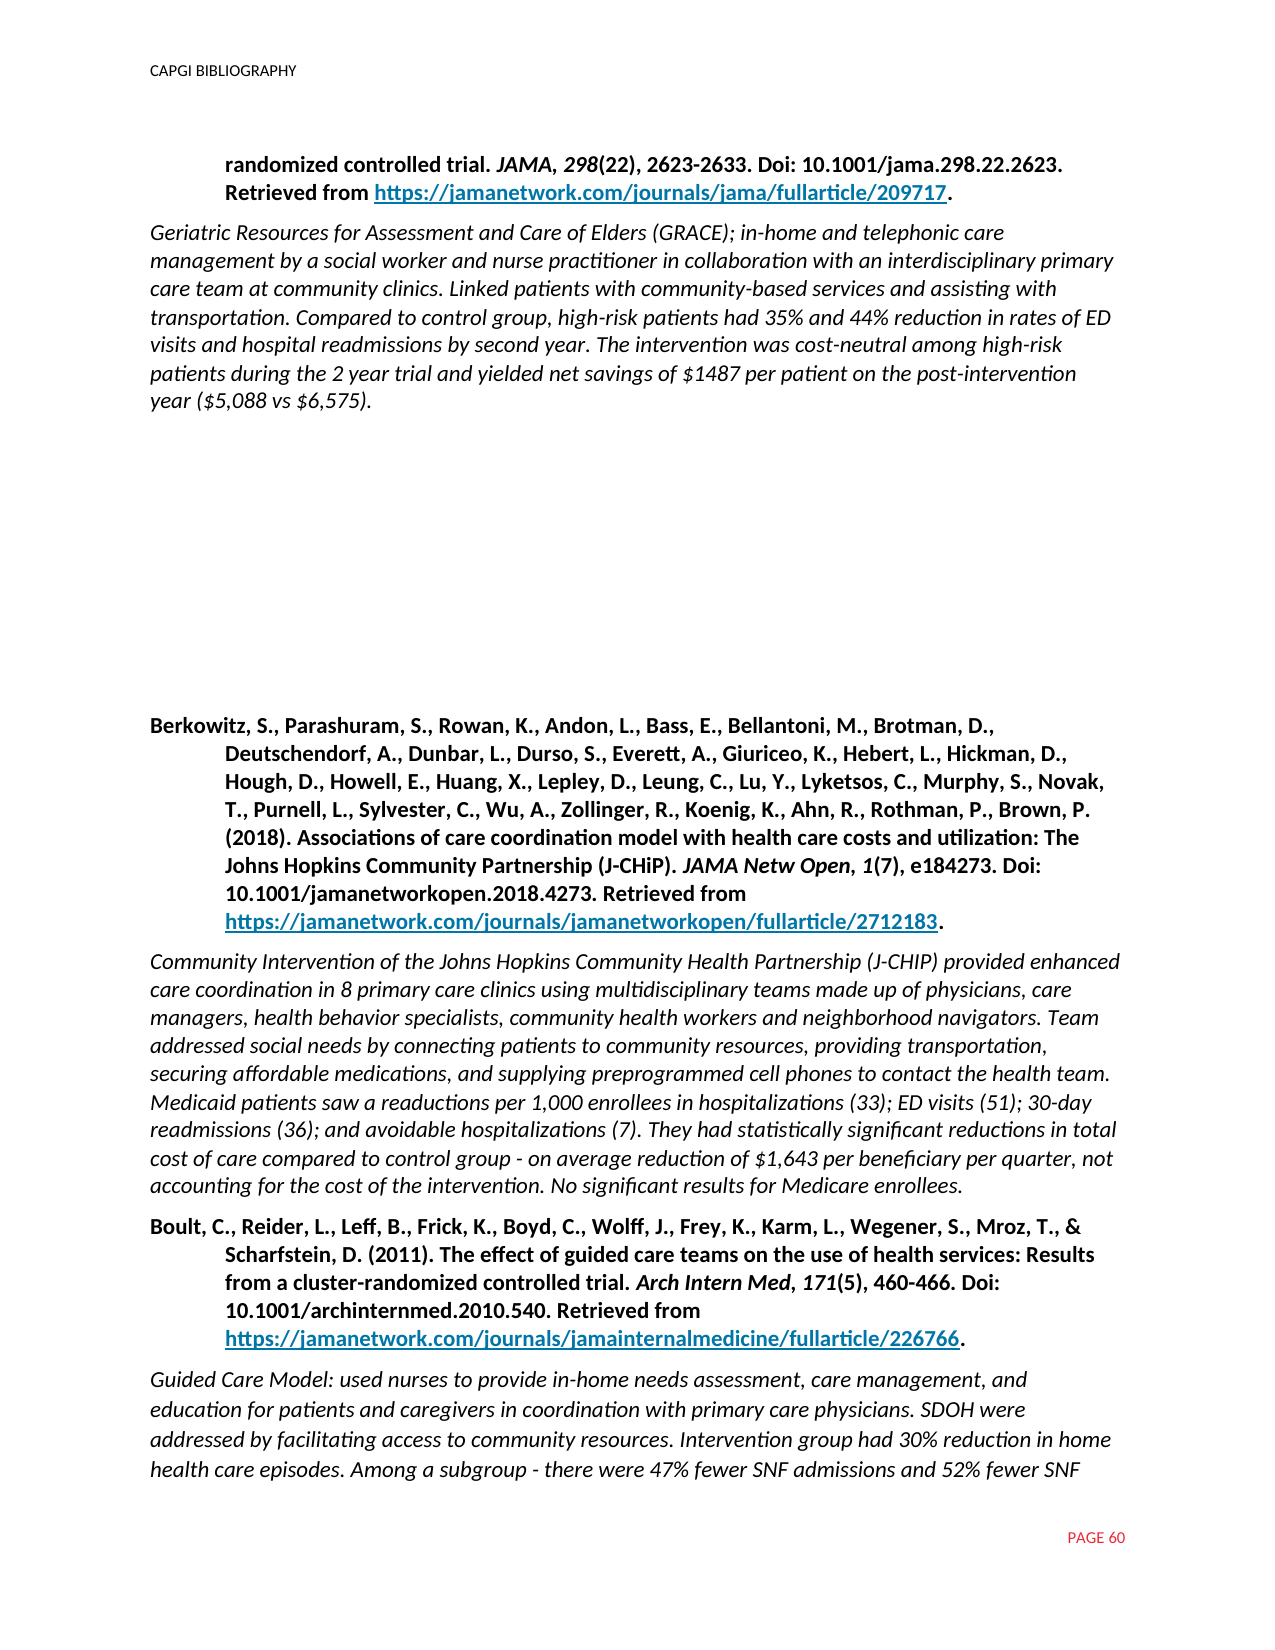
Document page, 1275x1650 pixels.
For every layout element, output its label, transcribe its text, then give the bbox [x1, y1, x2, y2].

text Community Intervention of the Johns Hopkins Community Health Partnership (J-CHIP) provided enhanced care coordination in 8 primary care clinics using multidisciplinary teams made up of physicians, care managers, health behavior specialists, community health workers and neighborhood navigators. Team addressed social needs by connecting patients to community resources, providing transportation, securing affordable medications, and supplying preprogrammed cell phones to contact the health team. Medicaid patients saw a reaductions per 1,000 enrollees in hospitalizations (33); ED visits (51); 30-day readmissions (36); and avoidable hospitalizations (7). They had statistically significant reductions in total cost of care compared to control group - on average reduction of $1,643 per beneficiary per quarter, not accounting for the cost of the intervention. No significant results for Medicare enrollees. [150, 947, 1125, 1200]
text Boult, C., Reider, L., Leff, B., Frick, K., Boyd, C., Wolff, J., Frey, K., Karm, L., Wegener, S., Mroz, T., & Scharfstein, D. (2011). The effect of guided care teams on the use of health services: Results from a cluster-randomized controlled trial. Arch Intern Med, 171(5), 460-466. Doi: 10.1001/archinternmed.2010.540. Retrieved from https://jamanetwork.com/journals/jamainternalmedicine/fullarticle/226766. [150, 1212, 1125, 1352]
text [150, 150, 1125, 206]
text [150, 1365, 1125, 1483]
text Geriatric Resources for Assessment and Care of Elders (GRACE); in-home and telephonic care management by a social worker and nurse practitioner in collaboration with an interdisciplinary primary care team at community clinics. Linked patients with community-based services and assisting with transportation. Compared to control group, high-risk patients had 35% and 44% reduction in rates of ED visits and hospital readmissions by second year. The intervention was cost-neutral among high-risk patients during the 2 year trial and yielded net savings of $1487 per patient on the post-intervention year ($5,088 vs $6,575). [150, 218, 1125, 415]
text Berkowitz, S., Parashuram, S., Rowan, K., Andon, L., Bass, E., Bellantoni, M., Brotman, D., Deutschendorf, A., Dunbar, L., Durso, S., Everett, A., Giuriceo, K., Hebert, L., Hickman, D., Hough, D., Howell, E., Huang, X., Lepley, D., Leung, C., Lu, Y., Lyketsos, C., Murphy, S., Novak, T., Purnell, L., Sylvester, C., Wu, A., Zollinger, R., Koenig, K., Ahn, R., Rothman, P., Brown, P. (2018). Associations of care coordination model with health care costs and utilization: The Johns Hopkins Community Partnership (J-CHiP). JAMA Netw Open, 1(7), e184273. Doi: 10.1001/jamanetworkopen.2018.4273. Retrieved from https://jamanetwork.com/journals/jamanetworkopen/fullarticle/2712183. [150, 711, 1125, 935]
